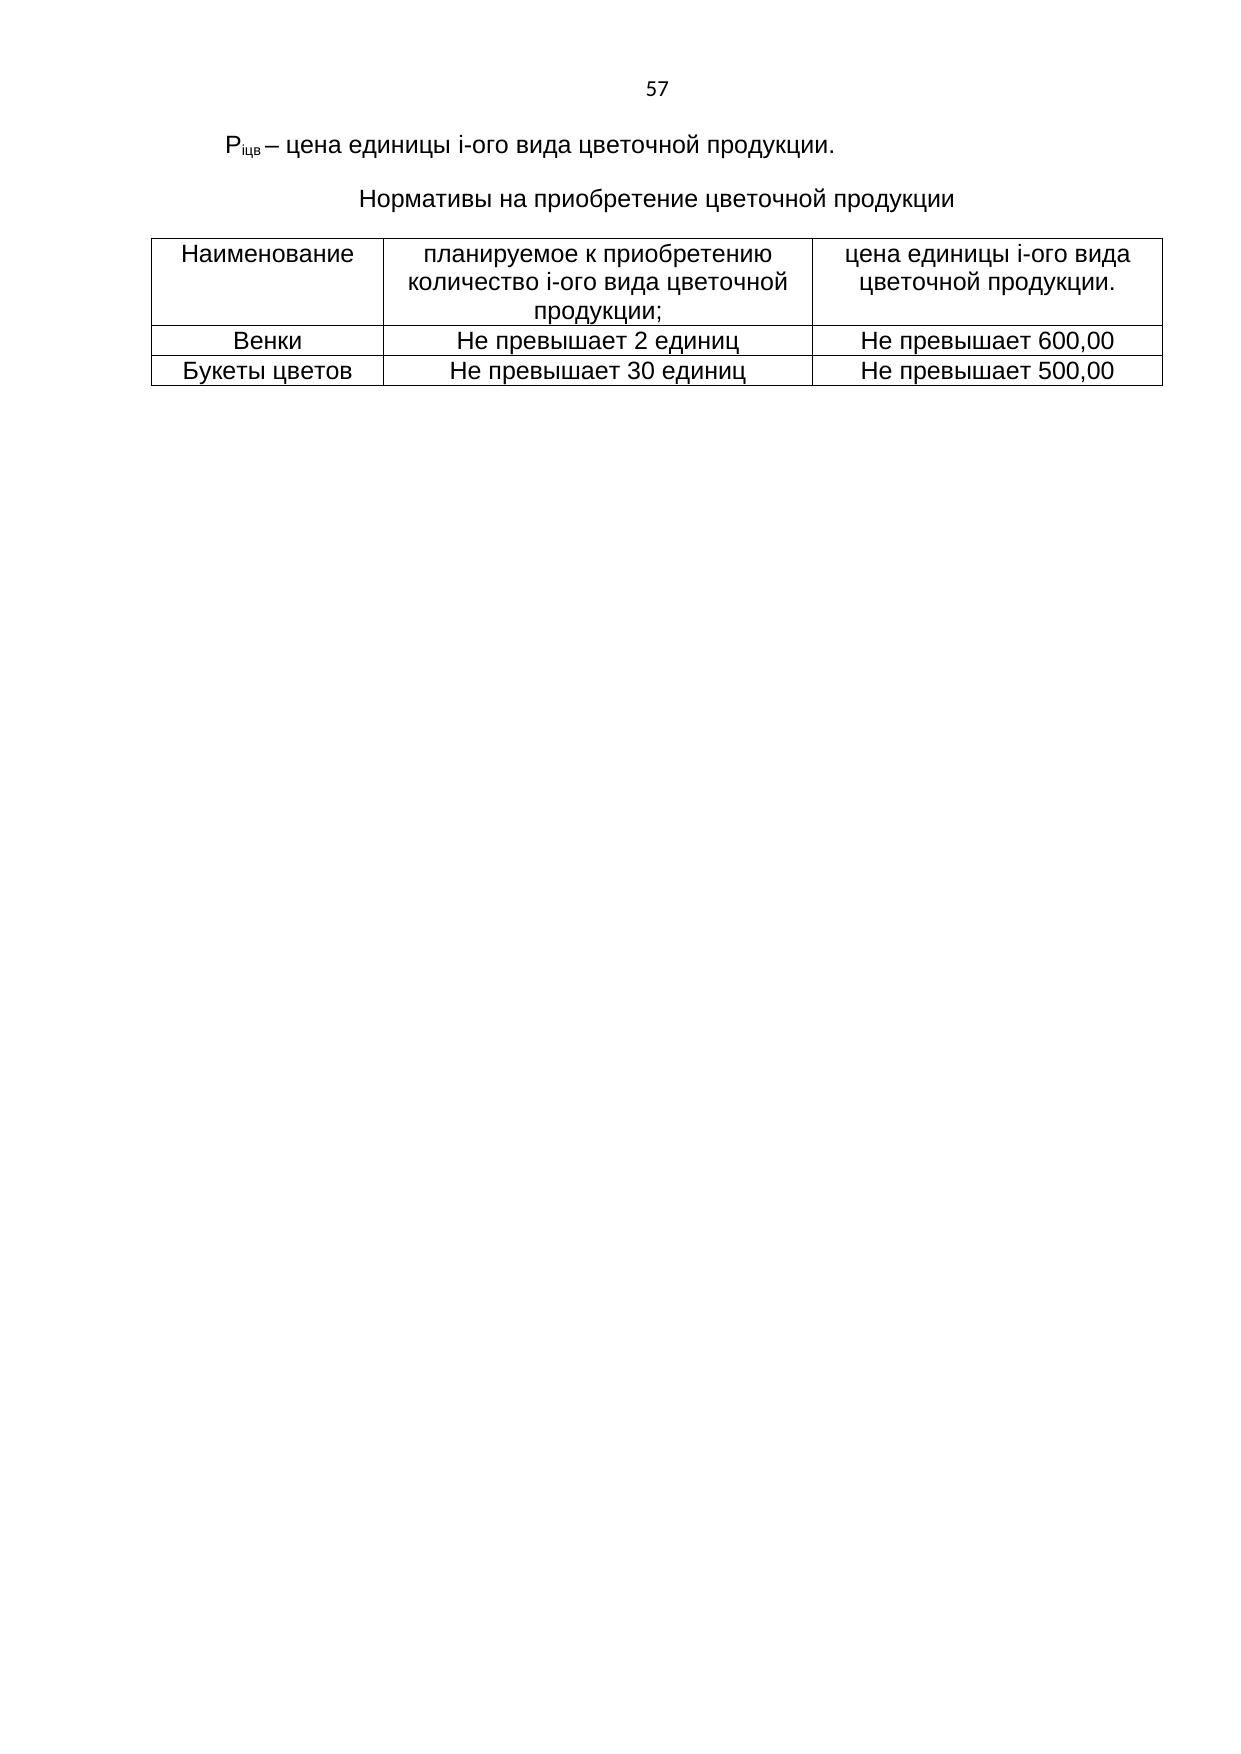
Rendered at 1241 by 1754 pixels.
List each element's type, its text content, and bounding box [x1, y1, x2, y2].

table_cell Не превышает 30 единиц [384, 356, 812, 384]
text Рiцв – цена единицы i-ого вида цветочной продукции. [162, 130, 1152, 159]
table_cell Не превышает 600,00 [813, 326, 1162, 355]
table_header планируемое к приобретению количество i-ого вида цветочной продукции; [384, 239, 812, 325]
table_cell Не превышает 2 единиц [384, 326, 812, 355]
table_cell Букеты цветов [152, 356, 383, 384]
table_header цена единицы i-ого вида цветочной продукции. [813, 239, 1162, 325]
table_cell Венки [152, 326, 383, 355]
text Нормативы на приобретение цветочной продукции [162, 184, 1152, 212]
table_cell Не превышает 500,00 [813, 356, 1162, 384]
table_header Наименование [152, 239, 383, 325]
